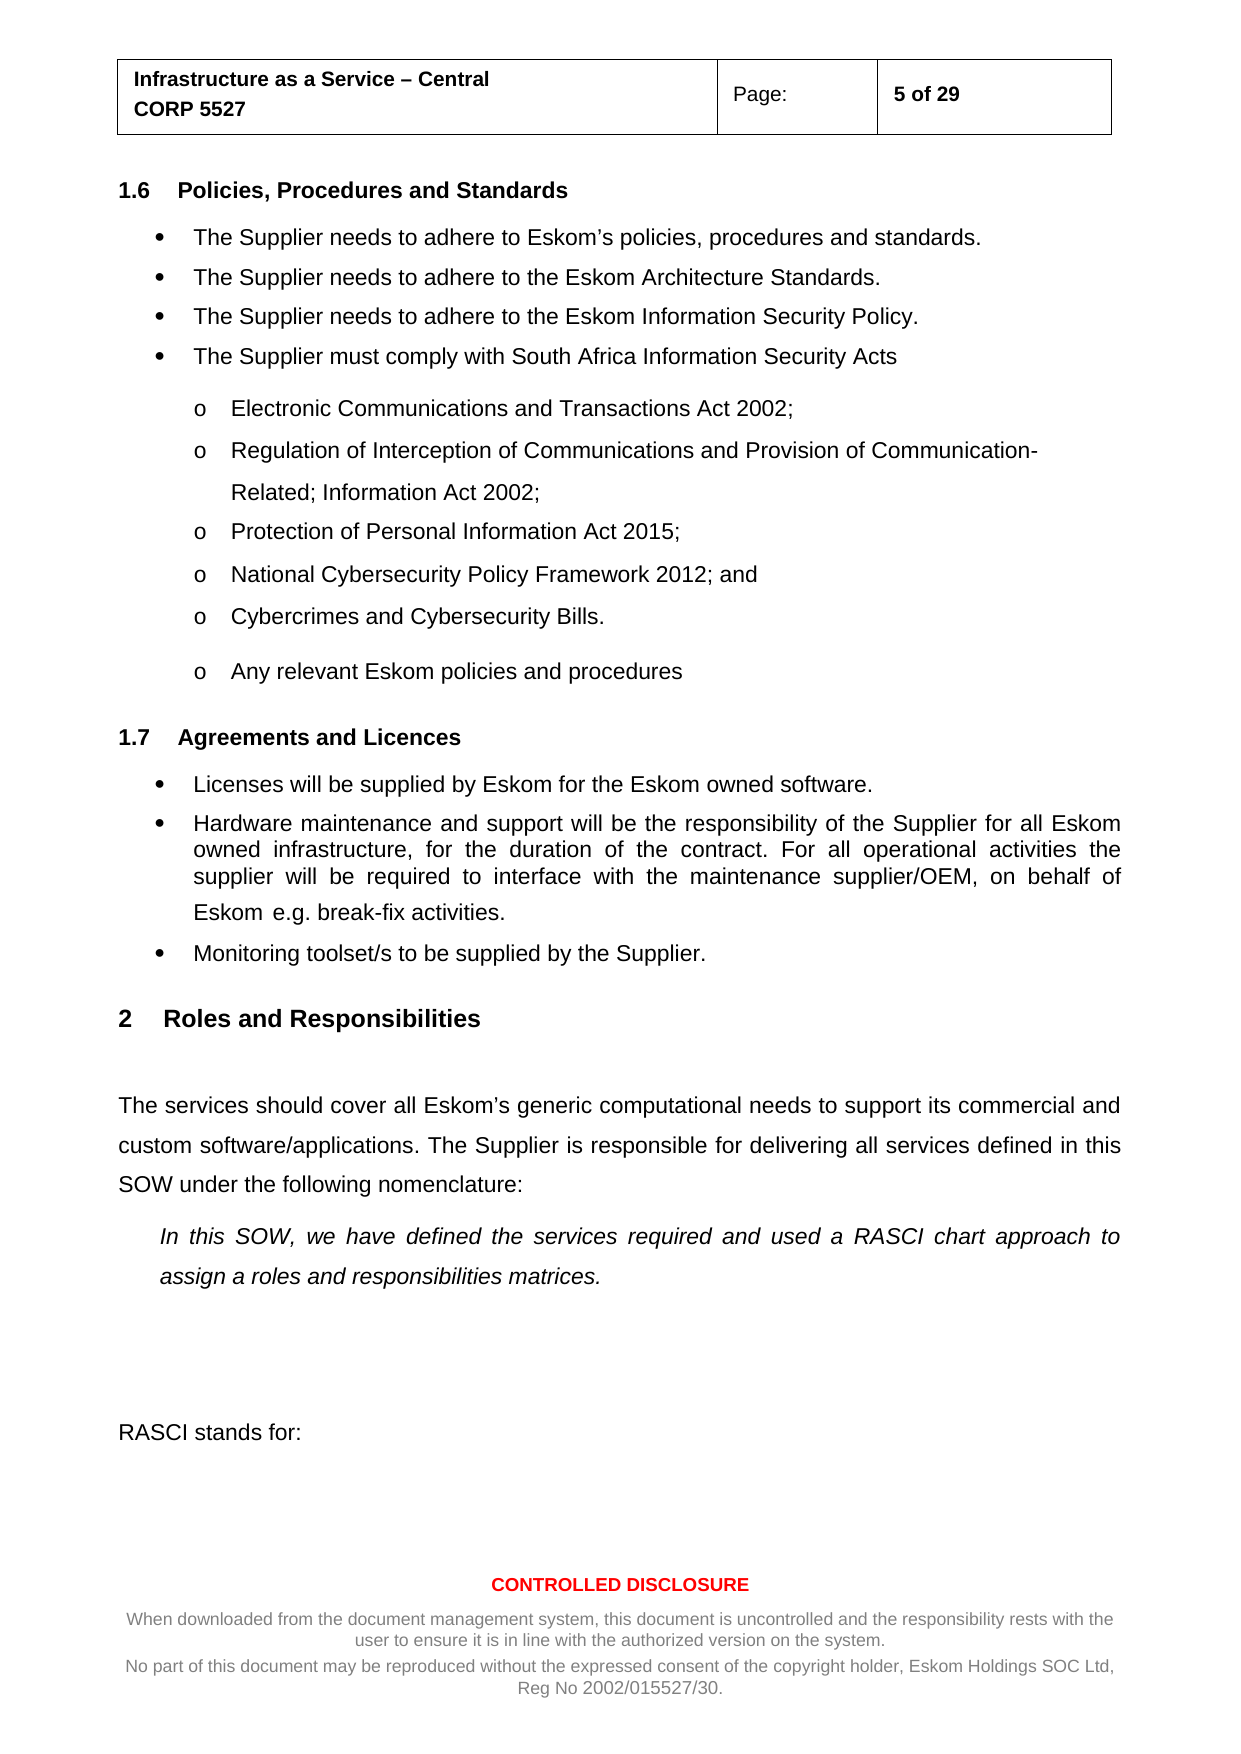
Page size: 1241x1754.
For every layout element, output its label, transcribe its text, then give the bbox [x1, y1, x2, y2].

list Electronic Communications and Transactions Act 2002; [193, 395, 1122, 423]
subtitle Roles and Responsibilities [118, 1004, 1122, 1033]
list National Cybersecurity Policy Framework 2012; and [193, 561, 1122, 589]
list The Supplier needs to adhere to the Eskom Architecture Standards. [156, 264, 1122, 290]
list Hardware maintenance and support will be the responsibility of the Supplier for all Eskom owned infrastructure, for the duration of the contract. For all operational activities the supplier will be required to interface with the maintenance supplier/OEM, on behalf of Eskom e.g. break-fix activities. [156, 810, 1122, 928]
list The Supplier must comply with South Africa Information Security Acts [156, 343, 1122, 369]
list Regulation of Interception of Communications and Provision of Communication-Related; Information Act 2002; [193, 437, 1122, 505]
text RASCI stands for: [118, 1419, 1122, 1445]
list Protection of Personal Information Act 2015; [193, 518, 1122, 547]
subtitle Policies, Procedures and Standards [118, 177, 1122, 203]
list The Supplier needs to adhere to the Eskom Information Security Policy. [156, 303, 1122, 330]
list Cybercrimes and Cybersecurity Bills. [193, 603, 1122, 632]
subtitle Agreements and Licences [118, 724, 1122, 750]
list Any relevant Eskom policies and procedures [193, 658, 1122, 687]
list Licenses will be supplied by Eskom for the Eskom owned software. [156, 771, 1122, 798]
list Monitoring toolset/s to be supplied by the Supplier. [156, 940, 1122, 966]
text In this SOW, we have defined the services required and used a RASCI chart approach to assign a roles and responsibilities matrices. [159, 1223, 1122, 1289]
list The Supplier needs to adhere to Eskom’s policies, procedures and standards. [156, 224, 1122, 251]
text The services should cover all Eskom’s generic computational needs to support its commercial and custom software/applications. The Supplier is responsible for delivering all services defined in this SOW under the following nomenclature: [118, 1092, 1122, 1198]
